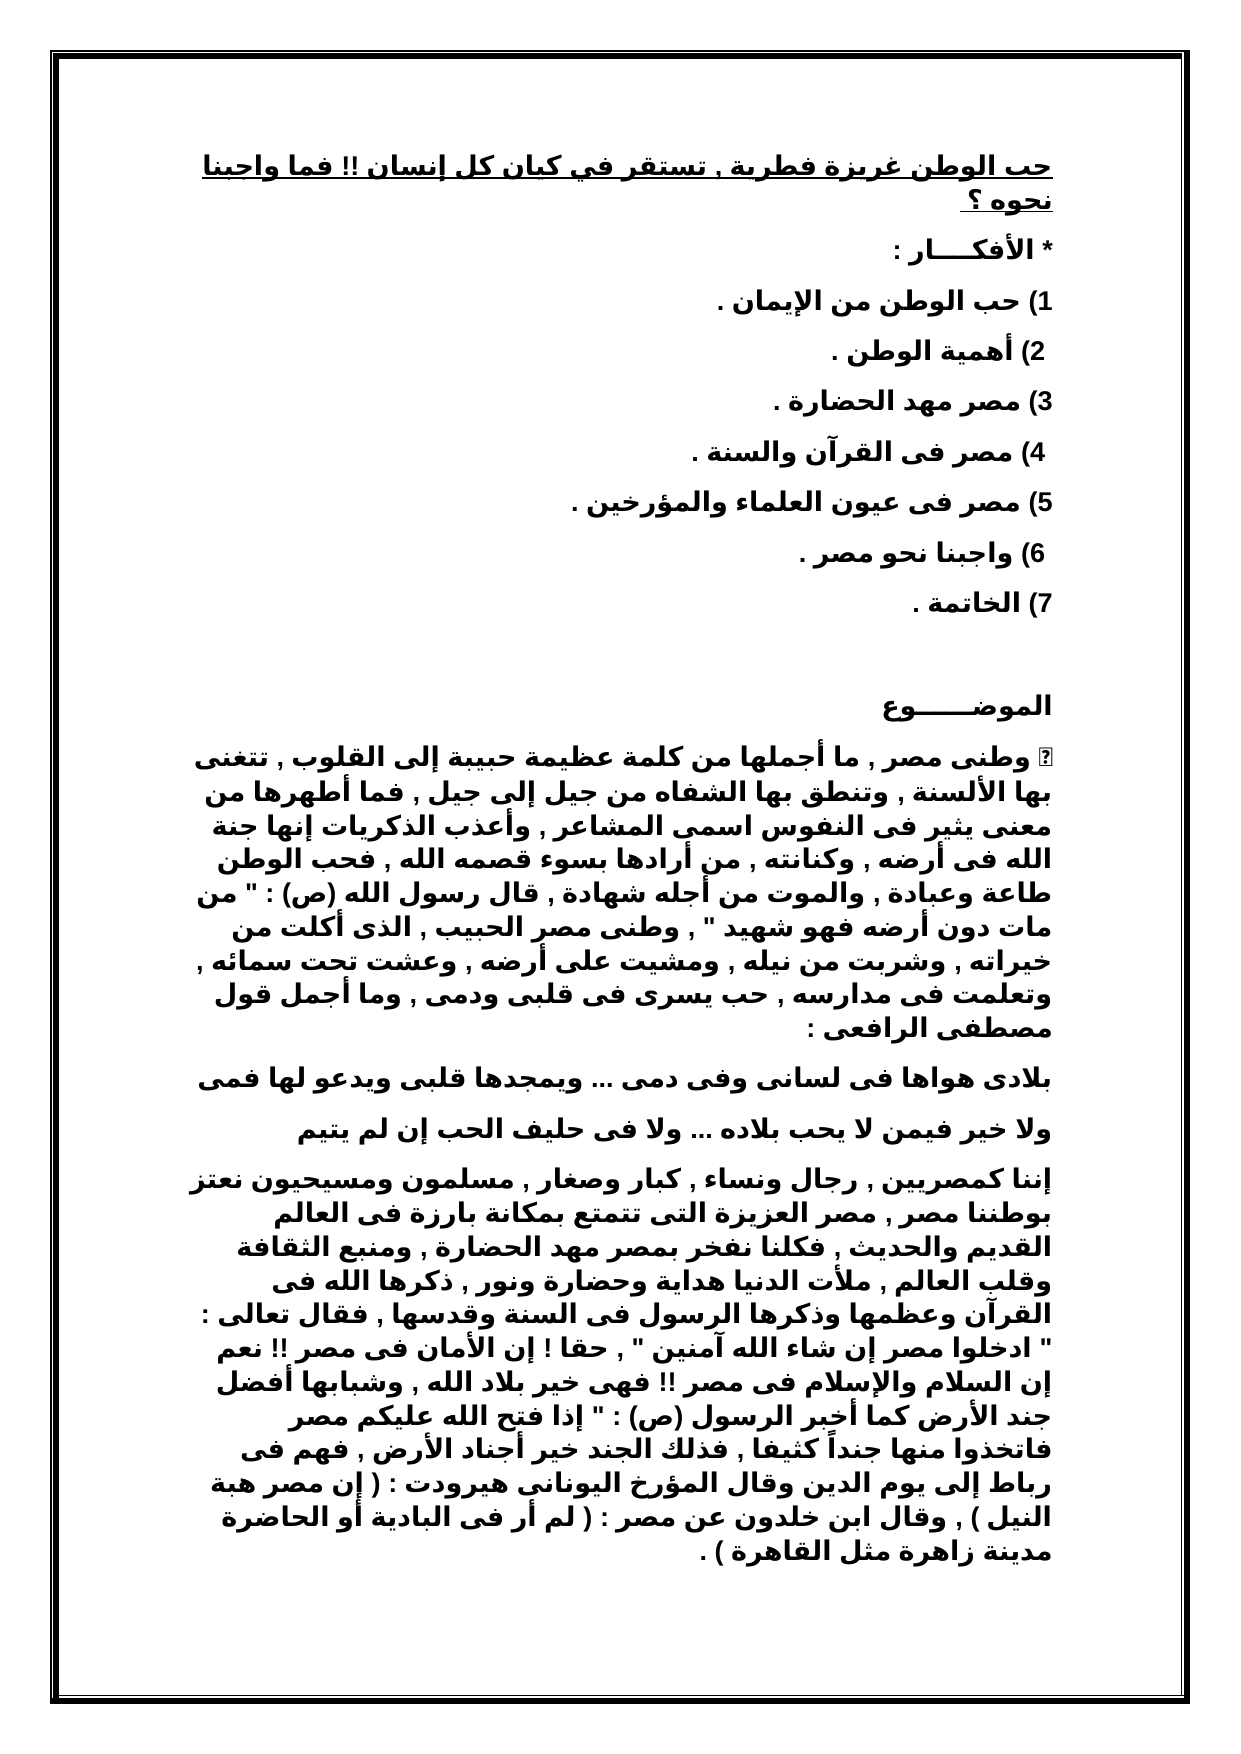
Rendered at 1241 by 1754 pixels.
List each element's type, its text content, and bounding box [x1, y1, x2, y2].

text الموضــــــوع [187, 690, 1053, 721]
text حب الوطن غريزة فطرية , تستقر في كيان كل إنسان !! فما واجبنا نحوه ؟ [187, 150, 1053, 215]
text * الأفكــــار : [187, 234, 1053, 265]
text 5) مصر فى عيون العلماء والمؤرخين . [187, 486, 1053, 517]
text 7) الخاتمة . [187, 587, 1053, 618]
text 6) واجبنا نحو مصر . [187, 537, 1053, 568]
text بلادى هواها فى لسانى وفى دمى ... ويمجدها قلبى ويدعو لها فمى [187, 1062, 1053, 1094]
text ولا خير فيمن لا يحب بلاده ... ولا فى حليف الحب إن لم يتيم [187, 1113, 1053, 1144]
text  وطنى مصر , ما أجملها من كلمة عظيمة حبيبة إلى القلوب , تتغنى بها الألسنة , وتنطق بها الشفاه من جيل إلى جيل , فما أطهرها من معنى يثير فى النفوس اسمى المشاعر , وأعذب الذكريات إنها جنة الله فى أرضه , وكنانته , من أرادها بسوء قصمه الله , فحب الوطن طاعة وعبادة , والموت من أجله شهادة , قال رسول الله (ص) : " من مات دون أرضه فهو شهيد " , وطنى مصر الحبيب , الذى أكلت من خيراته , وشربت من نيله , ومشيت على أرضه , وعشت تحت سمائه , وتعلمت فى مدارسه , حب يسرى فى قلبى ودمى , وما أجمل قول مصطفى الرافعى : [187, 740, 1053, 1043]
text 2) أهمية الوطن . [187, 335, 1053, 366]
text 4) مصر فى القرآن والسنة . [187, 436, 1053, 467]
text 1) حب الوطن من الإيمان . [187, 284, 1053, 316]
text 3) مصر مهد الحضارة . [187, 385, 1053, 417]
text إننا كمصريين , رجال ونساء , كبار وصغار , مسلمون ومسيحيون نعتز بوطننا مصر , مصر العزيزة التى تتمتع بمكانة بارزة فى العالم القديم والحديث , فكلنا نفخر بمصر مهد الحضارة , ومنبع الثقافة وقلب العالم , ملأت الدنيا هداية وحضارة ونور , ذكرها الله فى القرآن وعظمها وذكرها الرسول فى السنة وقدسها , فقال تعالى : " ادخلوا مصر إن شاء الله آمنين " , حقا ! إن الأمان فى مصر !! نعم إن السلام والإسلام فى مصر !! فهى خير بلاد الله , وشبابها أفضل جند الأرض كما أخبر الرسول (ص) : " إذا فتح الله عليكم مصر فاتخذوا منها جنداً كثيفا , فذلك الجند خير أجناد الأرض , فهم فى رباط إلى يوم الدين وقال المؤرخ اليونانى هيرودت : ( إن مصر هبة النيل ) , وقال ابن خلدون عن مصر : ( لم أر فى البادية أو الحاضرة مدينة زاهرة مثل القاهرة ) . [187, 1163, 1053, 1566]
